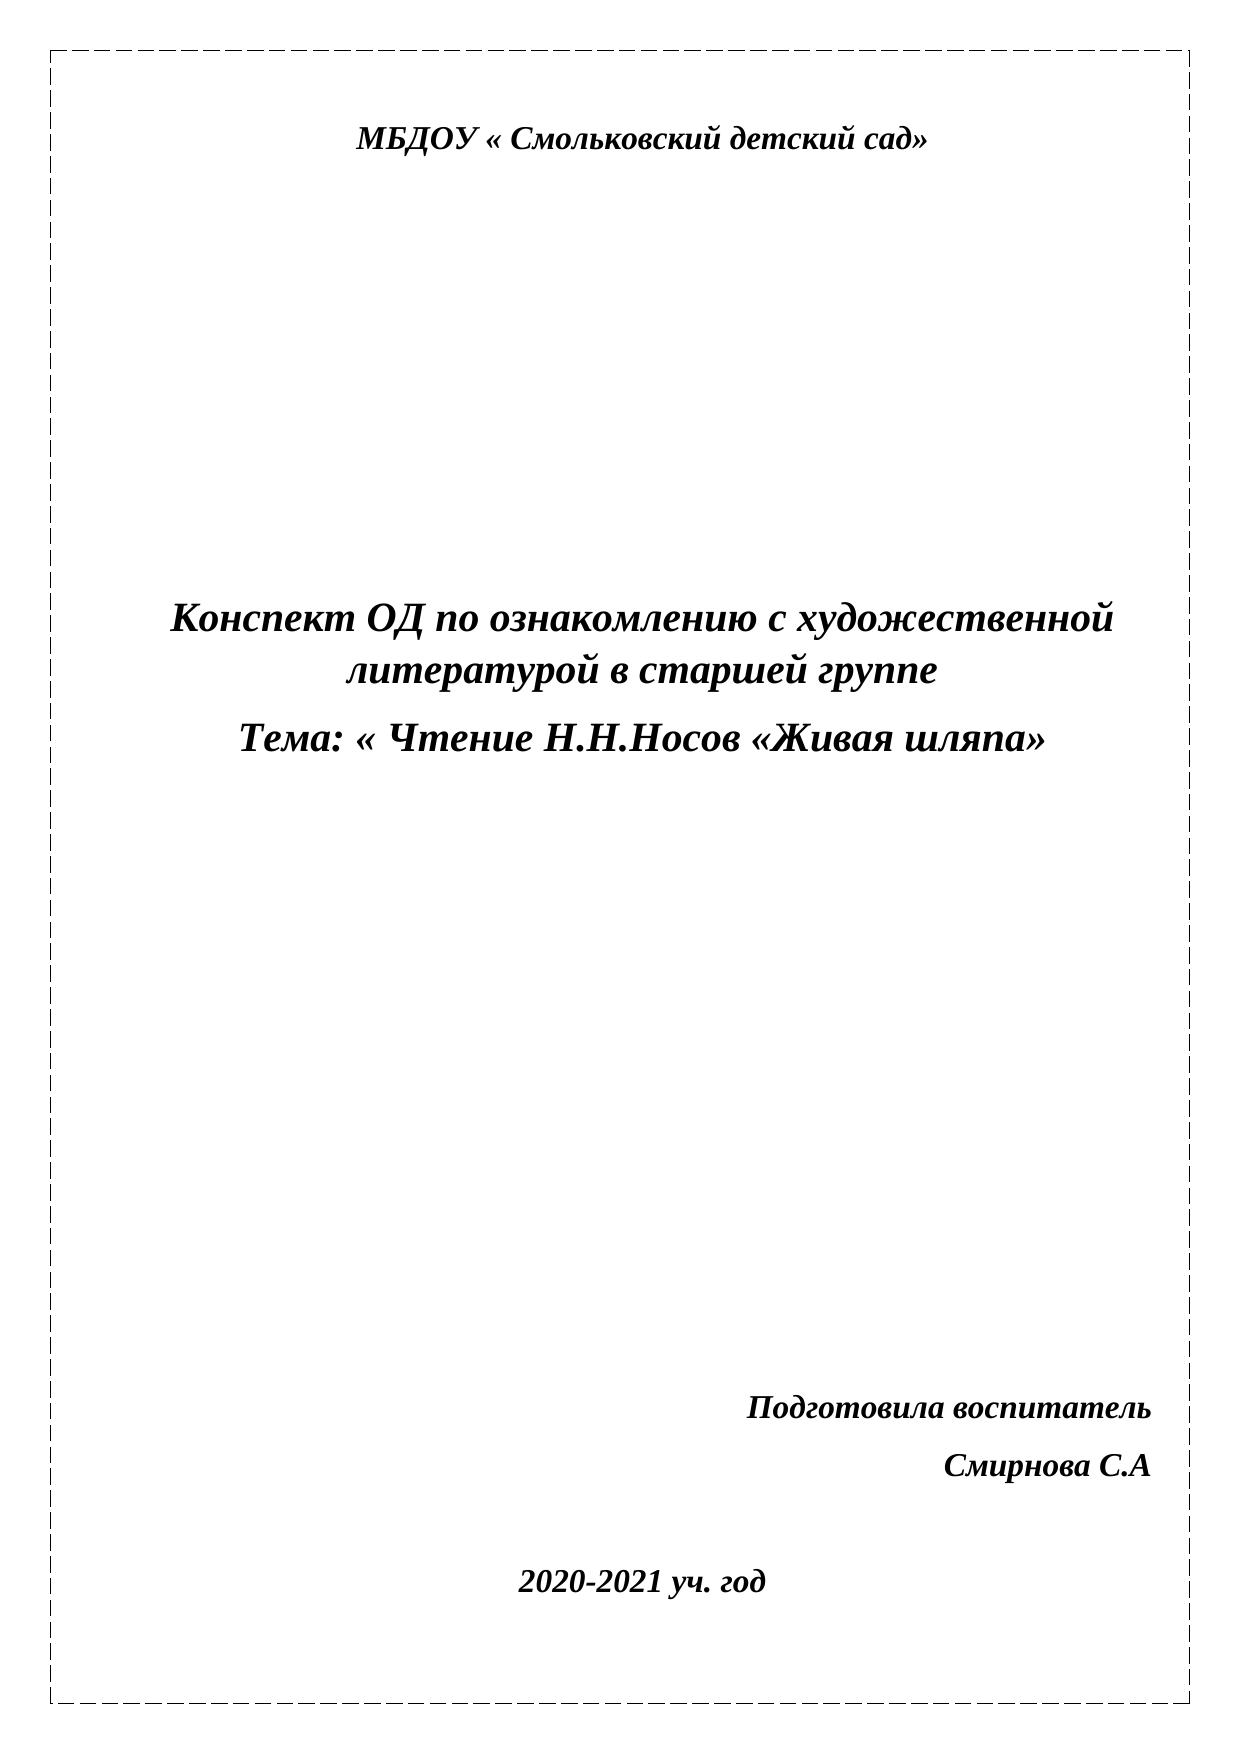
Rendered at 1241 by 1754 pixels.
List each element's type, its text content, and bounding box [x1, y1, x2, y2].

text Смирнова С.А [133, 1445, 1152, 1483]
text 2020-2021 уч. год [133, 1561, 1152, 1599]
text МБДОУ « Смольковский детский сад» [133, 118, 1152, 156]
text Конспект ОД по ознакомлению с художественной литературой в старшей группе [133, 592, 1152, 692]
text Тема: « Чтение Н.Н.Носов «Живая шляпа» [133, 712, 1152, 760]
text Подготовила воспитатель [133, 1387, 1152, 1425]
